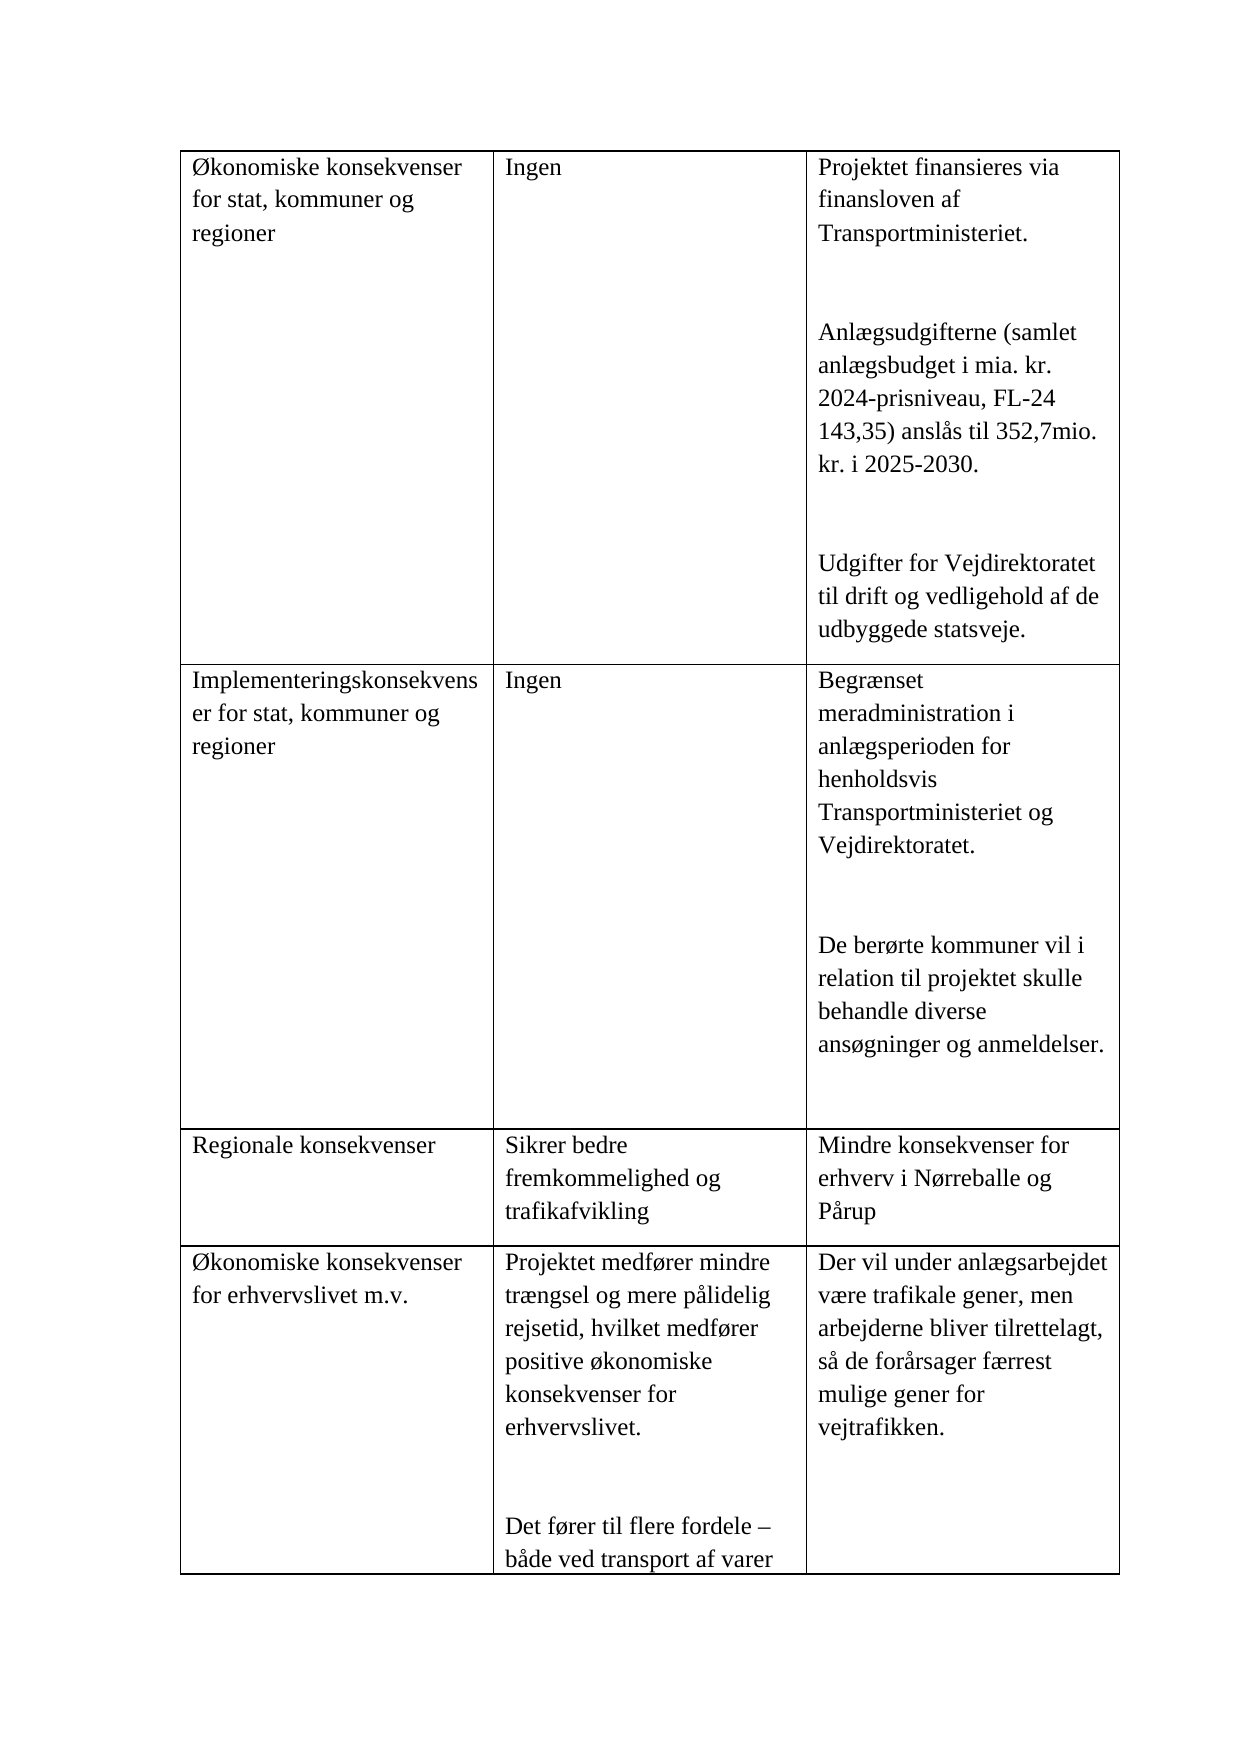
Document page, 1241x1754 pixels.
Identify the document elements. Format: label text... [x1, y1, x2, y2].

table_cell Regionale konsekvenser [181, 1130, 493, 1245]
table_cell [181, 1247, 493, 1573]
table_cell Projektet finansieres via finansloven af Transportministeriet. Anlægsudgifterne (samlet anlægsbudget i mia. kr. 2024-prisniveau, FL-24 143,35) anslås til 352,7mio. kr. i 2025-2030. Udgifter for Vejdirektoratet til drift og vedligehold af de udbyggede statsveje. [807, 152, 1119, 664]
table_cell Sikrer bedre fremkommelighed og trafikafvikling [494, 1130, 806, 1245]
table_cell Ingen [494, 665, 806, 1128]
table_cell Ingen [494, 152, 806, 664]
table_cell Implementeringskonsekvenser for stat, kommuner og regioner [181, 665, 493, 1128]
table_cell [494, 1247, 806, 1573]
table_cell Begrænset meradministration i anlægsperioden for henholdsvis Transportministeriet og Vejdirektoratet. De berørte kommuner vil i relation til projektet skulle behandle diverse ansøgninger og anmeldelser. [807, 665, 1119, 1128]
table_cell Mindre konsekvenser for erhverv i Nørreballe og Pårup [807, 1130, 1119, 1245]
table_cell Økonomiske konsekvenser for stat, kommuner og regioner [181, 152, 493, 664]
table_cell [807, 1247, 1119, 1573]
